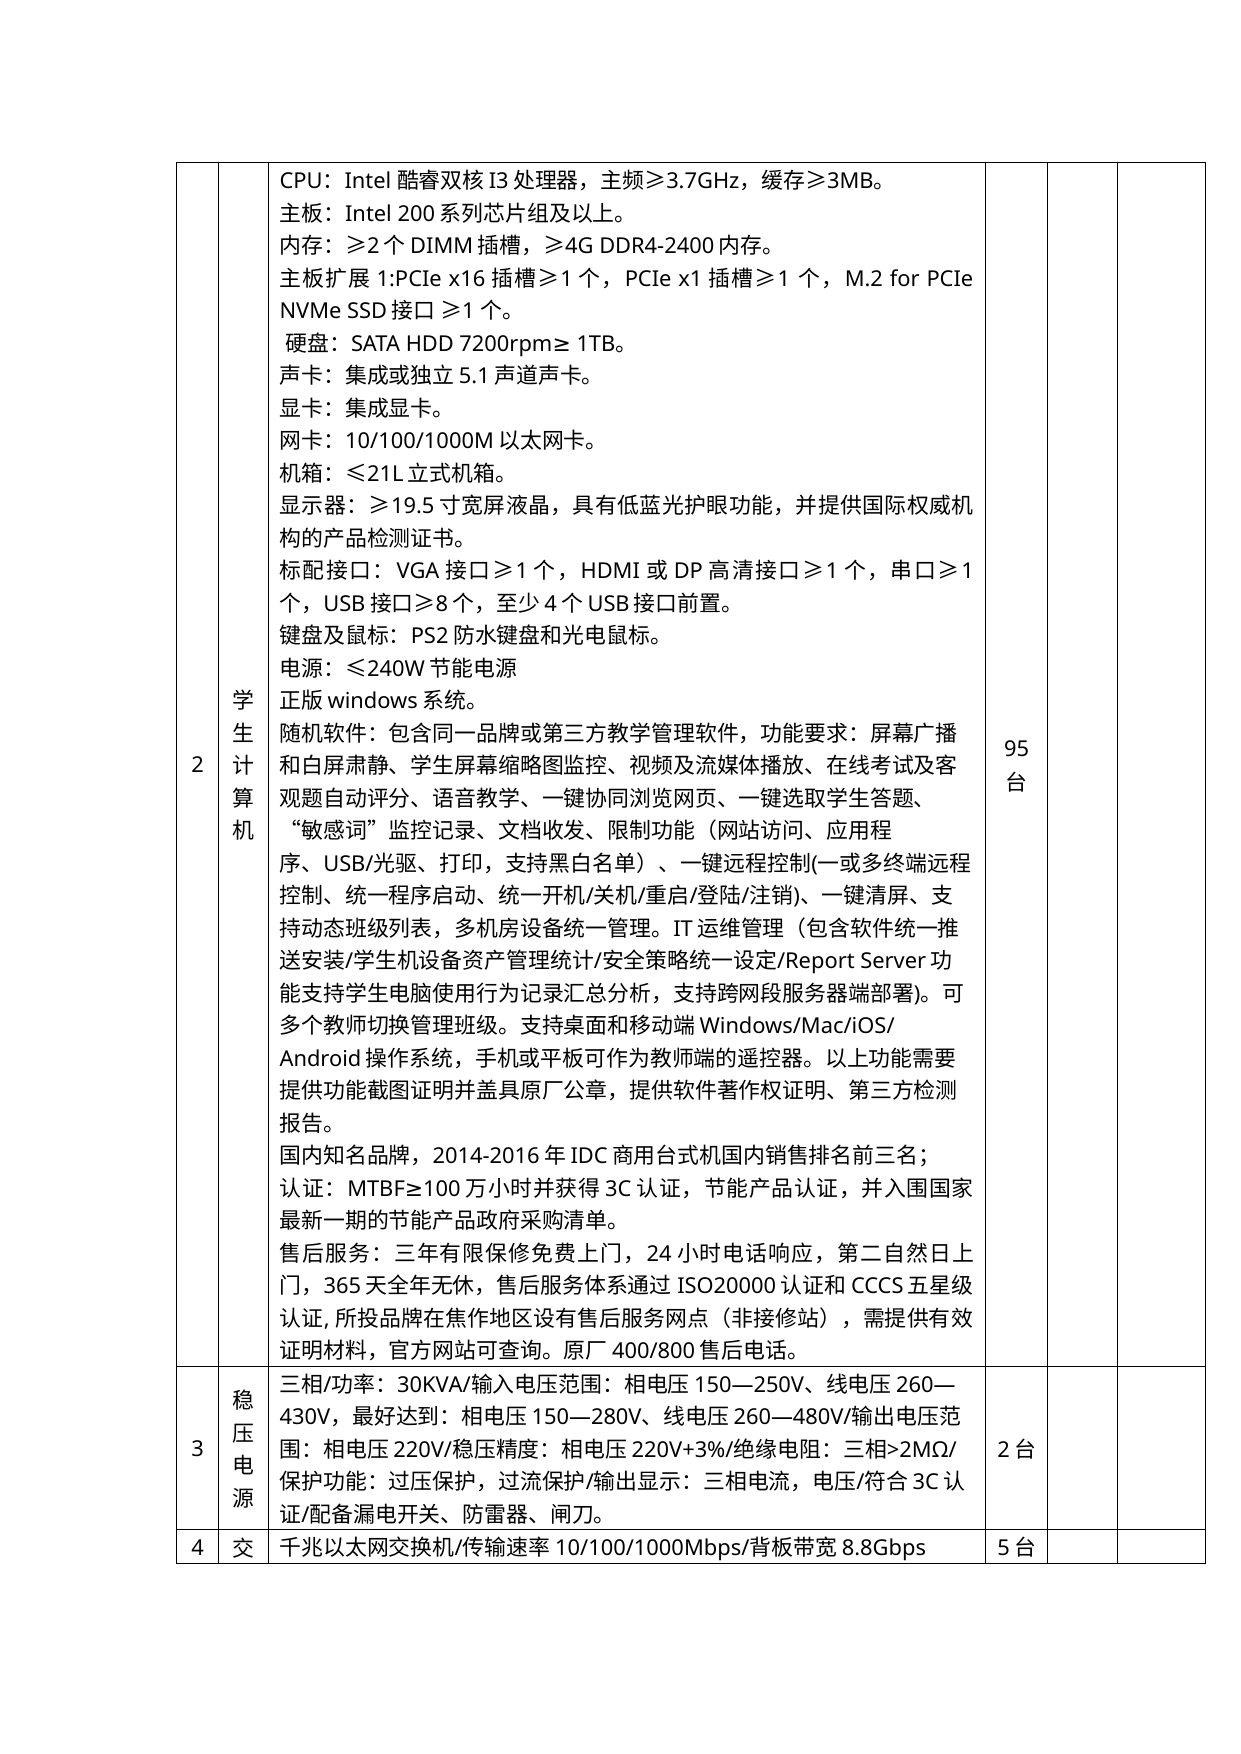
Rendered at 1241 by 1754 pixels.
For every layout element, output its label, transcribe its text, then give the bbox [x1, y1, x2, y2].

table_cell CPU：Intel 酷睿双核I3处理器，主频≥3.7GHz，缓存≥3MB。 主板：Intel 200系列芯片组及以上。 内存：≥2个DIMM插槽，≥4G DDR4-2400内存。 主板扩展1:PCIe x16插槽≥1个，PCIe x1插槽≥1 个，M.2 for PCIe NVMe SSD接口 ≥1 个。 硬盘：SATA HDD 7200rpm≥ 1TB。 声卡：集成或独立5.1声道声卡。 显卡：集成显卡。 网卡：10/100/1000M以太网卡。 机箱：≤21L立式机箱。 显示器：≥19.5寸宽屏液晶，具有低蓝光护眼功能，并提供国际权威机构的产品检测证书。 标配接口：VGA接口≥1个，HDMI或DP高清接口≥1个，串口≥1个，USB接口≥8个，至少4个USB接口前置。 键盘及鼠标：PS2防水键盘和光电鼠标。 电源：≤240W节能电源 正版windows系统。 随机软件：包含同一品牌或第三方教学管理软件，功能要求：屏幕广播和白屏肃静、学生屏幕缩略图监控、视频及流媒体播放、在线考试及客观题自动评分、语音教学、一键协同浏览网页、一键选取学生答题、“敏感词”监控记录、文档收发、限制功能（网站访问、应用程序、USB/光驱、打印，支持黑白名单）、一键远程控制(一或多终端远程控制、统一程序启动、统一开机/关机/重启/登陆/注销)、一键清屏、支持动态班级列表，多机房设备统一管理。IT运维管理（包含软件统一推送安装/学生机设备资产管理统计/安全策略统一设定/Report Server功能支持学生电脑使用行为记录汇总分析，支持跨网段服务器端部署)。可多个教师切换管理班级。支持桌面和移动端Windows/Mac/iOS/Android操作系统，手机或平板可作为教师端的遥控器。以上功能需要提供功能截图证明并盖具原厂公章，提供软件著作权证明、第三方检测报告。 国内知名品牌，2014-2016年IDC商用台式机国内销售排名前三名； 认证：MTBF≥100万小时并获得3C认证，节能产品认证，并入围国家最新一期的节能产品政府采购清单。 售后服务：三年有限保修免费上门，24小时电话响应，第二自然日上门，365天全年无休，售后服务体系通过ISO20000认证和CCCS五星级认证, 所投品牌在焦作地区设有售后服务网点（非接修站），需提供有效证明材料，官方网站可查询。原厂400/800售后电话。 [269, 163, 985, 1366]
table_cell 稳压电源 [219, 1367, 268, 1529]
table_cell 5台 [986, 1530, 1047, 1563]
table_cell 2 [177, 163, 218, 1366]
table_cell [1048, 1367, 1117, 1529]
table_cell 4 [177, 1530, 218, 1563]
table_cell 学生计算机 [219, 163, 268, 1366]
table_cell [269, 1530, 985, 1563]
table_cell [1048, 1530, 1117, 1563]
table_cell [1118, 163, 1205, 1366]
table_cell [1118, 1530, 1205, 1563]
table_cell 三相/功率：30KVA/输入电压范围：相电压150—250V、线电压260—430V，最好达到：相电压150—280V、线电压260—480V/输出电压范围：相电压220V/稳压精度：相电压220V+3%/绝缘电阻：三相>2MΩ/保护功能：过压保护，过流保护/输出显示：三相电流，电压/符合3C认证/配备漏电开关、防雷器、闸刀。 [269, 1367, 985, 1529]
table_cell 3 [177, 1367, 218, 1529]
table_cell 95台 [986, 163, 1047, 1366]
table_cell [1118, 1367, 1205, 1529]
table_cell 2台 [986, 1367, 1047, 1529]
table_cell [1048, 163, 1117, 1366]
table_cell 交换机 [219, 1530, 268, 1563]
